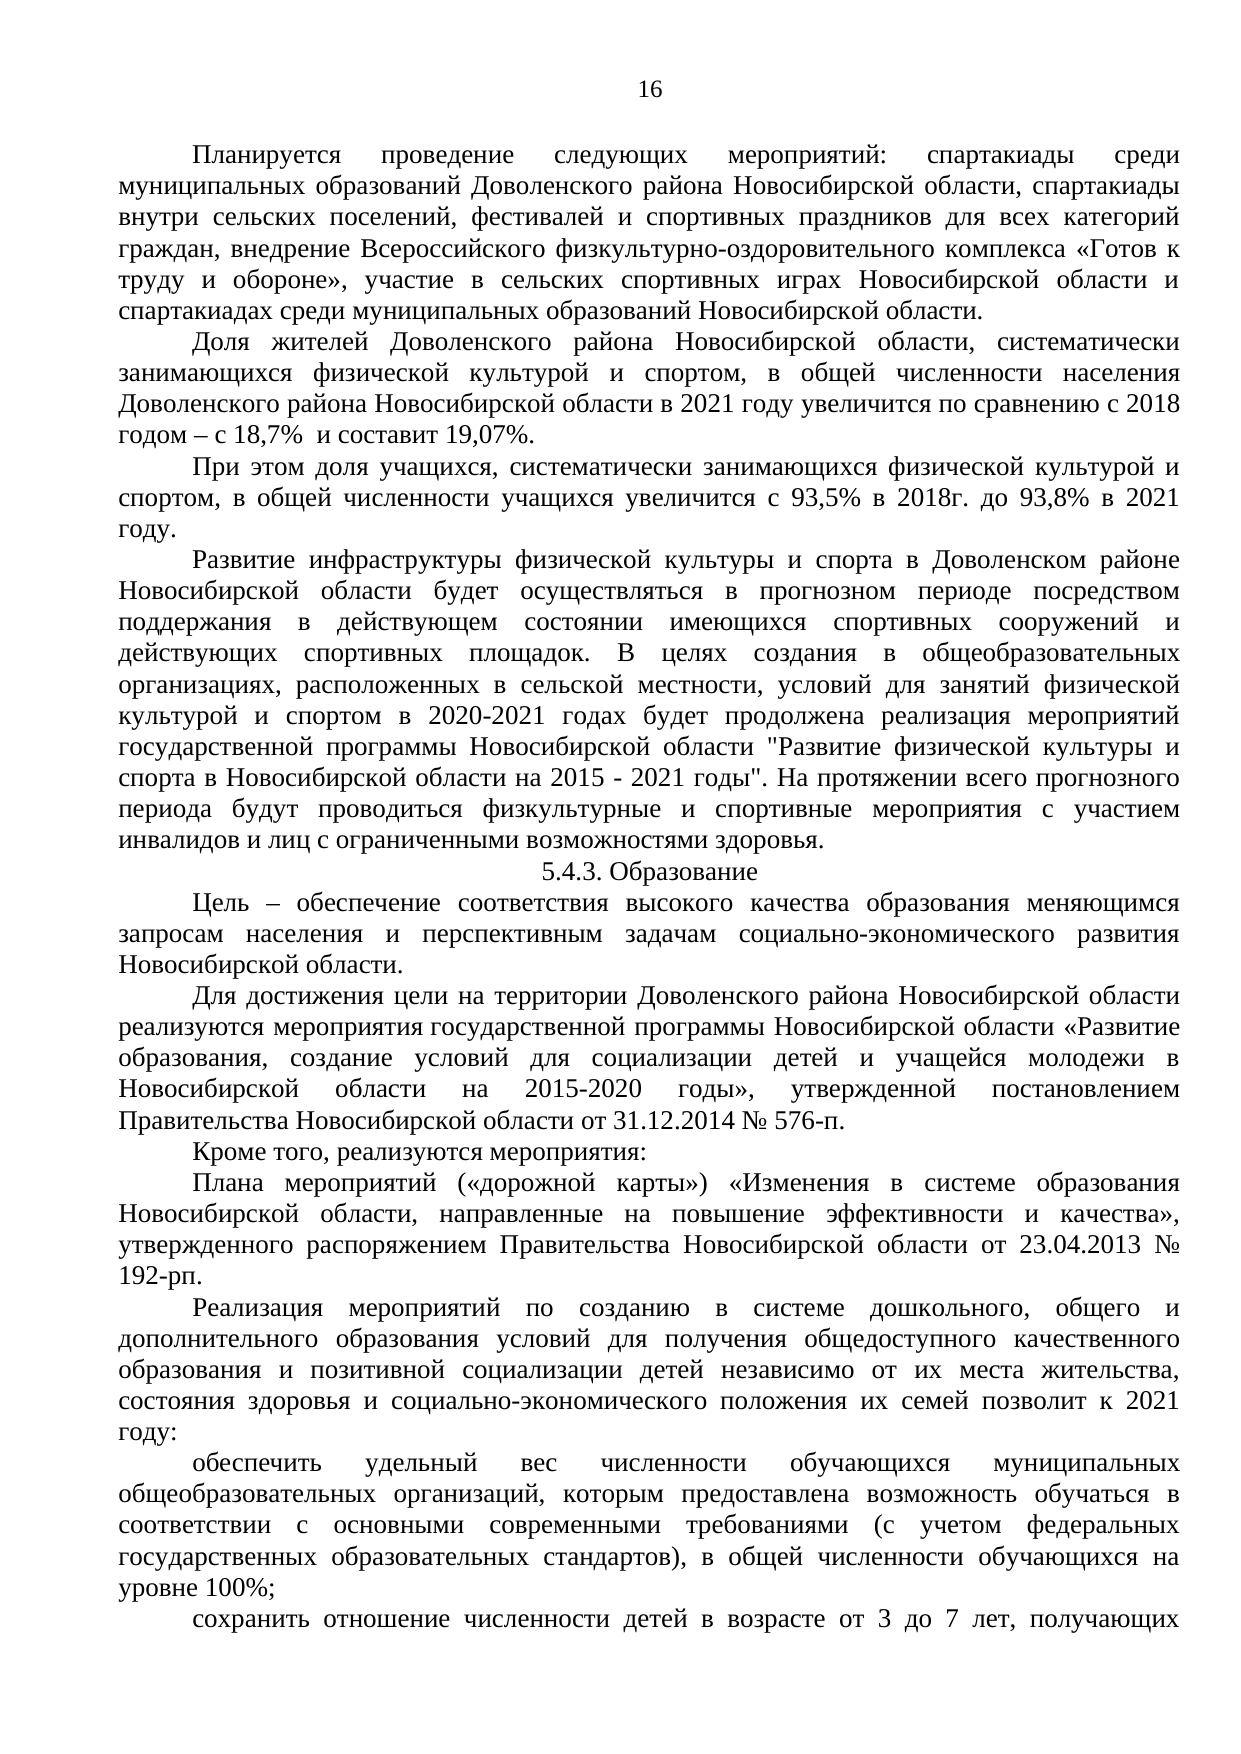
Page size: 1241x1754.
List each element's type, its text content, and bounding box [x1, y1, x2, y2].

text Для достижения цели на территории Доволенского района Новосибирской области реализуются мероприятия государственной программы Новосибирской области «Развитие образования, создание условий для социализации детей и учащейся молодежи в Новосибирской области на 2015-2020 годы», утвержденной постановлением Правительства Новосибирской области от 31.12.2014 № 576-п. [118, 979, 1181, 1135]
subtitle 5.4.3. Образование [118, 854, 1181, 886]
text Цель – обеспечение соответствия высокого качества образования меняющимся запросам населения и перспективным задачам социально-экономического развития Новосибирской области. [118, 886, 1181, 979]
text Доля жителей Доволенского района Новосибирской области, систематически занимающихся физической культурой и спортом, в общей численности населения Доволенского района Новосибирской области в 2021 году увеличится по сравнению с 2018 годом – с 18,7% и составит 19,07%. [118, 325, 1181, 450]
text Кроме того, реализуются мероприятия: [118, 1135, 1181, 1166]
text Реализация мероприятий по созданию в системе дошкольного, общего и дополнительного образования условий для получения общедоступного качественного образования и позитивной социализации детей независимо от их места жительства, состояния здоровья и социально-экономического положения их семей позволит к 2021 году: [118, 1291, 1181, 1446]
text Развитие инфраструктуры физической культуры и спорта в Доволенском районе Новосибирской области будет осуществляться в прогнозном периоде посредством поддержания в действующем состоянии имеющихся спортивных сооружений и действующих спортивных площадок. В целях создания в общеобразовательных организациях, расположенных в сельской местности, условий для занятий физической культурой и спортом в 2020-2021 годах будет продолжена реализация мероприятий государственной программы Новосибирской области "Развитие физической культуры и спорта в Новосибирской области на 2015 - 2021 годы". На протяжении всего прогнозного периода будут проводиться физкультурные и спортивные мероприятия с участием инвалидов и лиц с ограниченными возможностями здоровья. [118, 543, 1181, 854]
text При этом доля учащихся, систематически занимающихся физической культурой и спортом, в общей численности учащихся увеличится с 93,5% в 2018г. до 93,8% в 2021 году. [118, 450, 1181, 543]
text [118, 1602, 1181, 1633]
text Планируется проведение следующих мероприятий: спартакиады среди муниципальных образований Доволенского района Новосибирской области, спартакиады внутри сельских поселений, фестивалей и спортивных праздников для всех категорий граждан, внедрение Всероссийского физкультурно-оздоровительного комплекса «Готов к труду и обороне», участие в сельских спортивных играх Новосибирской области и спартакиадах среди муниципальных образований Новосибирской области. [118, 138, 1181, 325]
text обеспечить удельный вес численности обучающихся муниципальных общеобразовательных организаций, которым предоставлена возможность обучаться в соответствии с основными современными требованиями (с учетом федеральных государственных образовательных стандартов), в общей численности обучающихся на уровне 100%; [118, 1446, 1181, 1602]
text Плана мероприятий («дорожной карты») «Изменения в системе образования Новосибирской области, направленные на повышение эффективности и качества», утвержденного распоряжением Правительства Новосибирской области от 23.04.2013 № 192-рп. [118, 1166, 1181, 1291]
